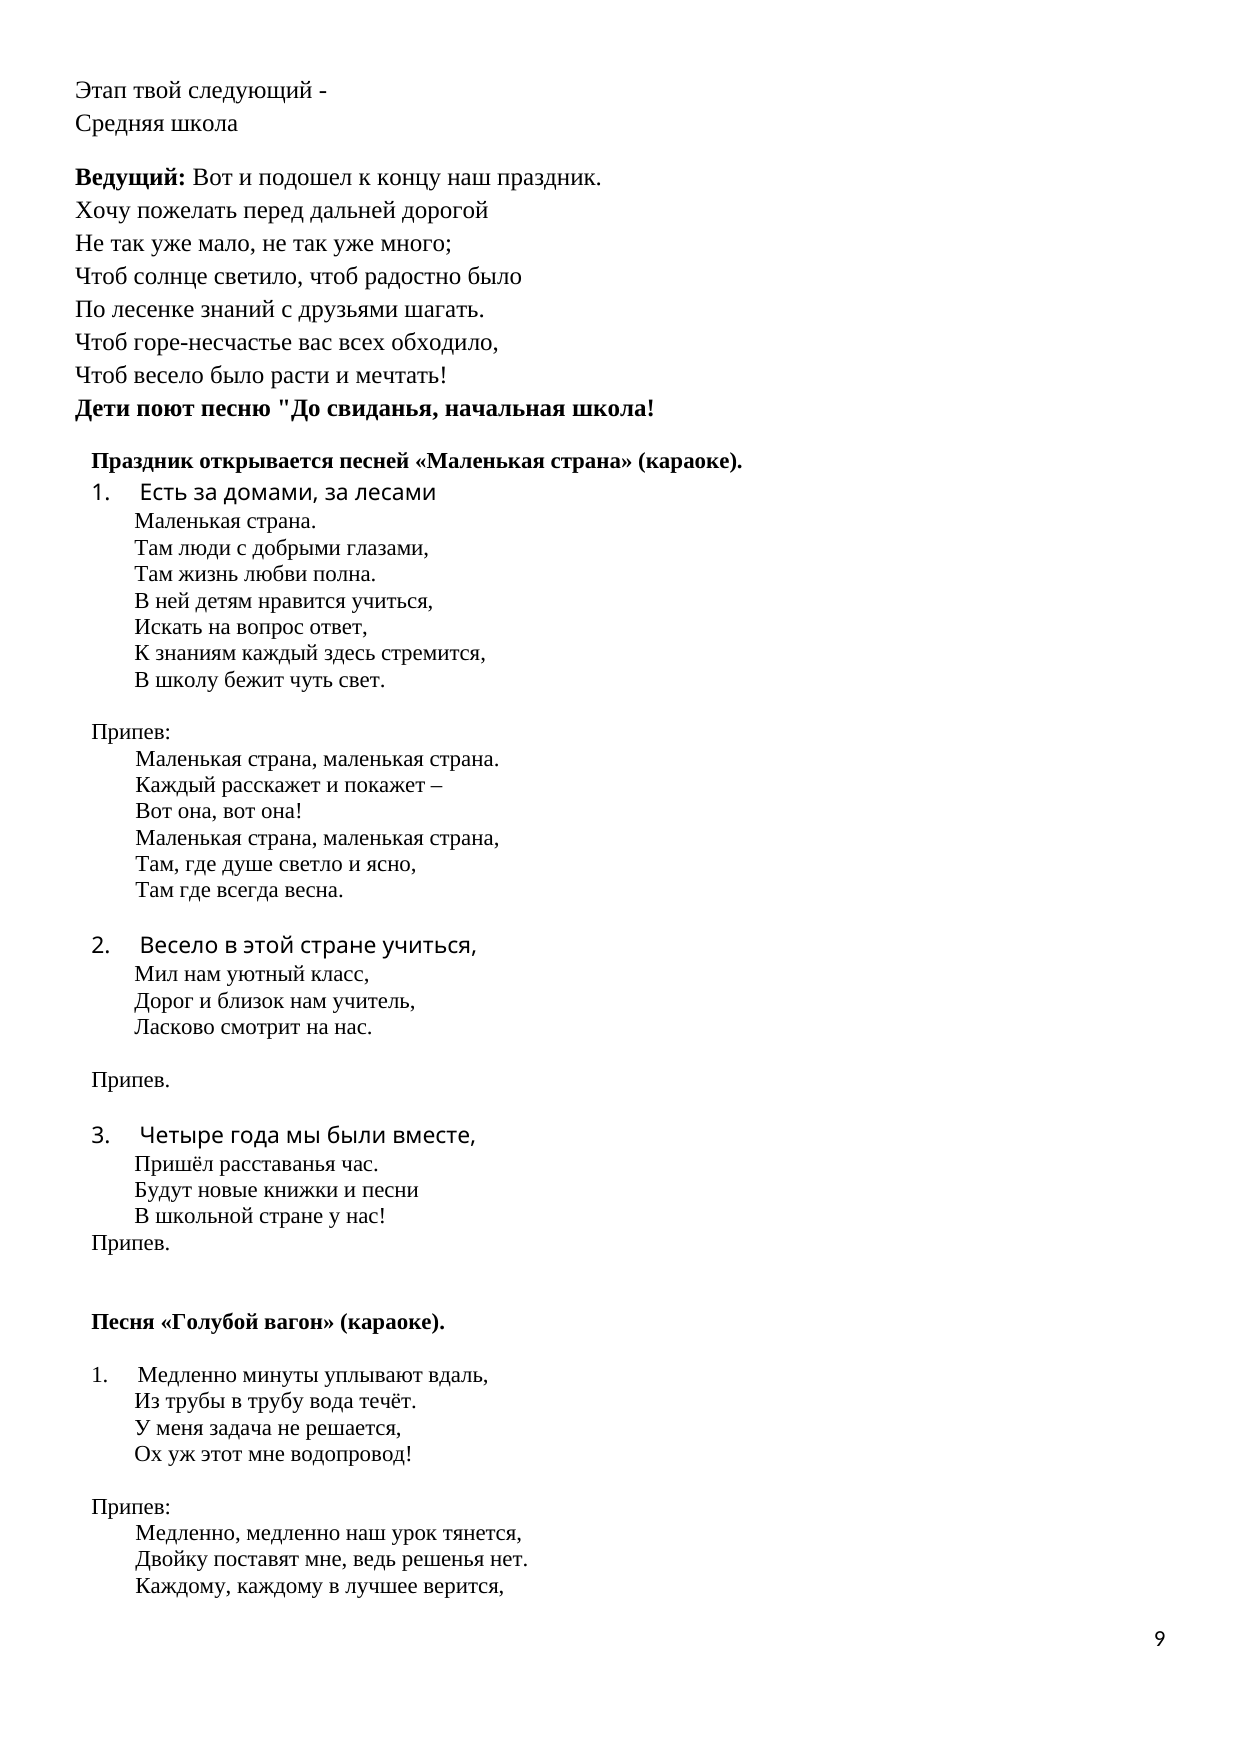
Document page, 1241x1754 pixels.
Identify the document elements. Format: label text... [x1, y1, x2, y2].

text Искать на вопрос ответ, [91, 613, 1165, 639]
text Будут новые книжки и песни [128, 1176, 1165, 1203]
text Припев. [91, 1066, 1165, 1092]
text Там где всегда весна. [91, 877, 1165, 903]
text Маленькая страна. [91, 508, 1165, 534]
text Двойку поставят мне, ведь решенья нет. [135, 1546, 1165, 1572]
text В школу бежит чуть свет. [91, 666, 1165, 692]
text В ней детям нравится учиться, [91, 587, 1165, 613]
text 3. Четыре года мы были вместе, [91, 1119, 1165, 1150]
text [75, 75, 1165, 137]
text 2. Весело в этой стране учиться, [91, 929, 1165, 961]
text Пришёл расставанья час. [128, 1150, 1165, 1176]
text Припев: [91, 718, 1165, 745]
text Маленькая страна, маленькая страна, [91, 824, 1165, 850]
text Дорог и близок нам учитель, [91, 987, 1165, 1013]
text У меня задача не решается, [128, 1414, 1165, 1440]
text Маленькая страна, маленькая страна. [91, 745, 1165, 771]
text Там люди с добрыми глазами, [91, 534, 1165, 560]
text Там, где душе светло и ясно, [91, 850, 1165, 877]
text Вот она, вот она! [91, 797, 1165, 824]
text Каждому, каждому в лучшее верится, [135, 1572, 1165, 1598]
text Ведущий: Вот и подошел к концу наш праздник. Хочу пожелать перед дальней дорогой Не так уже мало, не так уже много; Чтоб солнце светило, чтоб радостно было По лесенке знаний с друзьями шагать. Чтоб горе-несчастье вас всех обходило, Чтоб весело было расти и мечтать! Дети поют песню "До свиданья, начальная школа! [75, 162, 1165, 422]
text Припев: [91, 1493, 1165, 1519]
text Из трубы в трубу вода течёт. [128, 1387, 1165, 1414]
text 1. Есть за домами, за лесами [91, 476, 1165, 508]
text Ох уж этот мне водопровод! [128, 1440, 1165, 1466]
text К знаниям каждый здесь стремится, [91, 639, 1165, 666]
text Мил нам уютный класс, [91, 961, 1165, 987]
text Медленно, медленно наш урок тянется, [135, 1519, 1165, 1546]
text Песня «Голубой вагон» (караоке). [91, 1308, 1165, 1335]
text Ласково смотрит на нас. [91, 1013, 1165, 1039]
text Там жизнь любви полна. [91, 560, 1165, 587]
text Припев. [91, 1229, 1165, 1255]
text В школьной стране у нас! [128, 1203, 1165, 1229]
text Каждый расскажет и покажет – [91, 771, 1165, 797]
text Праздник открывается песней «Маленькая страна» (караоке). [91, 447, 1165, 473]
text 1. Медленно минуты уплывают вдаль, [91, 1361, 1165, 1387]
